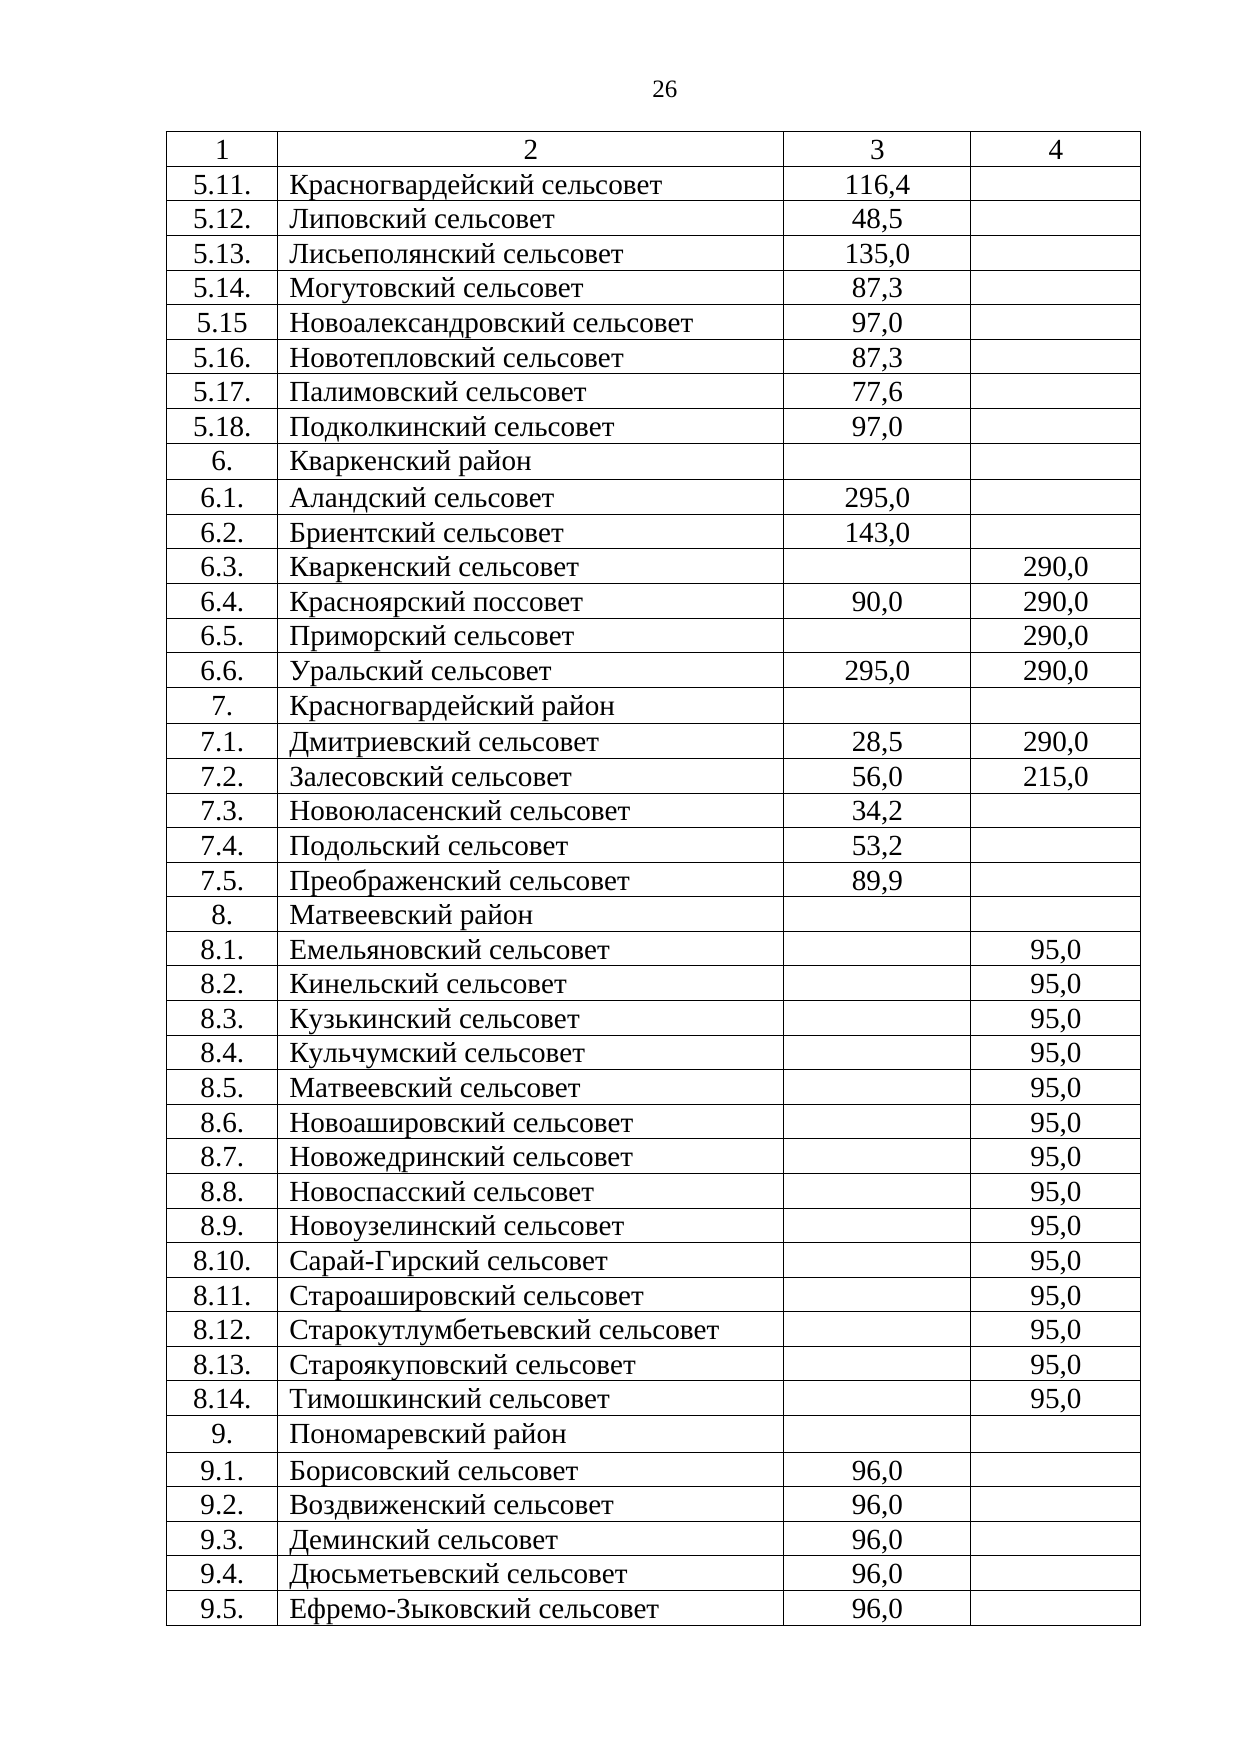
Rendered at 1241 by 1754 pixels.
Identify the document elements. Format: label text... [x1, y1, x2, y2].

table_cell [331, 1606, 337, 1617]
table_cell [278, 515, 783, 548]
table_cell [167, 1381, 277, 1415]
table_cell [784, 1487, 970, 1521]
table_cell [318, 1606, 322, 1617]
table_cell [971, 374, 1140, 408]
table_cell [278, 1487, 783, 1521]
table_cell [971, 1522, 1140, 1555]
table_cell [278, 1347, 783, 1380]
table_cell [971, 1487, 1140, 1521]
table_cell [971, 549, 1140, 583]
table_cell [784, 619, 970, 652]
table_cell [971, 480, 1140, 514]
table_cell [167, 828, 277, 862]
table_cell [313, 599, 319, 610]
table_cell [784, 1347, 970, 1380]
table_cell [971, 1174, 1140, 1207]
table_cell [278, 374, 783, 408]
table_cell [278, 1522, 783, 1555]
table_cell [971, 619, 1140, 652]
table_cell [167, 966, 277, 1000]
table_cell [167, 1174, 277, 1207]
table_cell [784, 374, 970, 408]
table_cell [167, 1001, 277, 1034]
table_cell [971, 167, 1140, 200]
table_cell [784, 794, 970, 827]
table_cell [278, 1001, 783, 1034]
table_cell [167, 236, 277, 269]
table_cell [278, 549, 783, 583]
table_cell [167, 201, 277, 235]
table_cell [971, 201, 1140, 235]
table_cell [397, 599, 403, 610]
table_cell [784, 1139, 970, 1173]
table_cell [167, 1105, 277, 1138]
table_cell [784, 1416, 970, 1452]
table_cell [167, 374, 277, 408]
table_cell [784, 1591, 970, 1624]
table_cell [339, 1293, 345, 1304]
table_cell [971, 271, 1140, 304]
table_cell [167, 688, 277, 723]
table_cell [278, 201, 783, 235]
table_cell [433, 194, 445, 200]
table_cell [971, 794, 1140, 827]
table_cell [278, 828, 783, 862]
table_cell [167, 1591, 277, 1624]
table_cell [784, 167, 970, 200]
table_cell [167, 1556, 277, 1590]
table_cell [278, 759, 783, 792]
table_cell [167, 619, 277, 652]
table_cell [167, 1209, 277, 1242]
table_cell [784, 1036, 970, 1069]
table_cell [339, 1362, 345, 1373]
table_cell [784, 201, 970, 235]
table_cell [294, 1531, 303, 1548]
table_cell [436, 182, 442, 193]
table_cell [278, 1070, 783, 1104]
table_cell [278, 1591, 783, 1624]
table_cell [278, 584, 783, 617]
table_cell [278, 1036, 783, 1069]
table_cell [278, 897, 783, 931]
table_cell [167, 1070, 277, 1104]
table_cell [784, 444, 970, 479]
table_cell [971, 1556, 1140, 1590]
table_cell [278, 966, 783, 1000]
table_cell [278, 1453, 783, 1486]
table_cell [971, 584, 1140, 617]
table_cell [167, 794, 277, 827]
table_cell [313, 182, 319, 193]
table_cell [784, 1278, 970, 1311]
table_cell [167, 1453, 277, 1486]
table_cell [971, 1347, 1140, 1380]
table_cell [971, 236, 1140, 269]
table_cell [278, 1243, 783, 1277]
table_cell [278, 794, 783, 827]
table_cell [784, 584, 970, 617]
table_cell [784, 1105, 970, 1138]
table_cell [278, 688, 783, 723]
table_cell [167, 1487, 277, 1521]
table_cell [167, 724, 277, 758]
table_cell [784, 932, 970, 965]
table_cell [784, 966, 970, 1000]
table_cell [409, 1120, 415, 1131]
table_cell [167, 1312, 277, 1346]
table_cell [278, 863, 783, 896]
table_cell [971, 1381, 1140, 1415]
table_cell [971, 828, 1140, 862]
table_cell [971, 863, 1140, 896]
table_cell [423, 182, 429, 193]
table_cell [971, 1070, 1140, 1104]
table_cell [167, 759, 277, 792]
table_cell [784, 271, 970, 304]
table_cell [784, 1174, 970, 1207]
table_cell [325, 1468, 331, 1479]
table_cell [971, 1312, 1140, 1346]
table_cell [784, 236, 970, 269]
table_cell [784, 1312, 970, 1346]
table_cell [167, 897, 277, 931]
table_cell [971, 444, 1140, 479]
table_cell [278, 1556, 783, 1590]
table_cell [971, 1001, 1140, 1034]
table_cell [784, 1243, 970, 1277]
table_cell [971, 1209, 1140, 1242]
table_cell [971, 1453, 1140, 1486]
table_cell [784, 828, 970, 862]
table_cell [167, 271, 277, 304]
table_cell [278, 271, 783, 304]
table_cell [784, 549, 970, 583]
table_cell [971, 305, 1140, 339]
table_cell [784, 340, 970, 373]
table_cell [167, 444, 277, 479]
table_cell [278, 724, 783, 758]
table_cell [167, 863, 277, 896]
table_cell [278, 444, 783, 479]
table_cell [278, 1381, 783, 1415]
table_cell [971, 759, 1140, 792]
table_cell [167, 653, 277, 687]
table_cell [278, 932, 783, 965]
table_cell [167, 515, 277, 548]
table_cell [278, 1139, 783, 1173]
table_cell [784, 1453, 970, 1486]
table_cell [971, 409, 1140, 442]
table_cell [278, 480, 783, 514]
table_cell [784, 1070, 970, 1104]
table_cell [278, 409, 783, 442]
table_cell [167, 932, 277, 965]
table_header 4 [971, 132, 1140, 166]
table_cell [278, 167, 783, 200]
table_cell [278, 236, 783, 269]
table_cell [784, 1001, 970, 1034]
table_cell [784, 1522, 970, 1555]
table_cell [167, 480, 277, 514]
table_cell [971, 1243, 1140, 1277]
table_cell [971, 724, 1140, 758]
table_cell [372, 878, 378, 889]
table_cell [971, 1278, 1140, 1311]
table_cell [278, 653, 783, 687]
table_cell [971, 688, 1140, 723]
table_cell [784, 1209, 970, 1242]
table_header 1 [167, 132, 277, 166]
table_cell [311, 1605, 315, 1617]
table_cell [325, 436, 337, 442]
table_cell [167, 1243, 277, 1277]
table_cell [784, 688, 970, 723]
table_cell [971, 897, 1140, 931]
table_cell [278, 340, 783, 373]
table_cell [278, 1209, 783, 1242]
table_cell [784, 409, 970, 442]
table_header 3 [784, 132, 970, 166]
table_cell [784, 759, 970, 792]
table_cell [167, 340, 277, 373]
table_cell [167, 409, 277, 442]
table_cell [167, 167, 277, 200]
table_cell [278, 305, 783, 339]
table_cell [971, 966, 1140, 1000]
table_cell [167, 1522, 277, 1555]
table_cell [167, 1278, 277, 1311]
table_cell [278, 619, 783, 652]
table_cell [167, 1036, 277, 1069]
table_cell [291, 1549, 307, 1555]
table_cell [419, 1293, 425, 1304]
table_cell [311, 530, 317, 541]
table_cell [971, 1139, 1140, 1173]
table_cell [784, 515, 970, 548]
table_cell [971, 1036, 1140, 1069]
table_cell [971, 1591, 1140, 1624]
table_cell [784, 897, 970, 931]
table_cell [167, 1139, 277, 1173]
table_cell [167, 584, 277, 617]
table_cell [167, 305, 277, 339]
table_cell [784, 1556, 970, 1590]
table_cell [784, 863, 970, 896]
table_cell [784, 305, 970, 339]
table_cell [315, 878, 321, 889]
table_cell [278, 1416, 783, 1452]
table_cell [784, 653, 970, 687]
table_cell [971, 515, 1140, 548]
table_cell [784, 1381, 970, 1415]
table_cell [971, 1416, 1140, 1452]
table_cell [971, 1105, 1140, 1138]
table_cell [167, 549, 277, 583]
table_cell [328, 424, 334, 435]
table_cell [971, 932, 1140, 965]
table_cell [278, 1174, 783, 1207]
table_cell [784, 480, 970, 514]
table_header 2 [278, 132, 783, 166]
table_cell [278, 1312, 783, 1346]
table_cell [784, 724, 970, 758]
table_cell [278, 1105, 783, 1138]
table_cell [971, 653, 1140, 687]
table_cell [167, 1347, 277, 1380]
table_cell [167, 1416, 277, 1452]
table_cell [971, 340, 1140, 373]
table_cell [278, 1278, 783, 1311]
